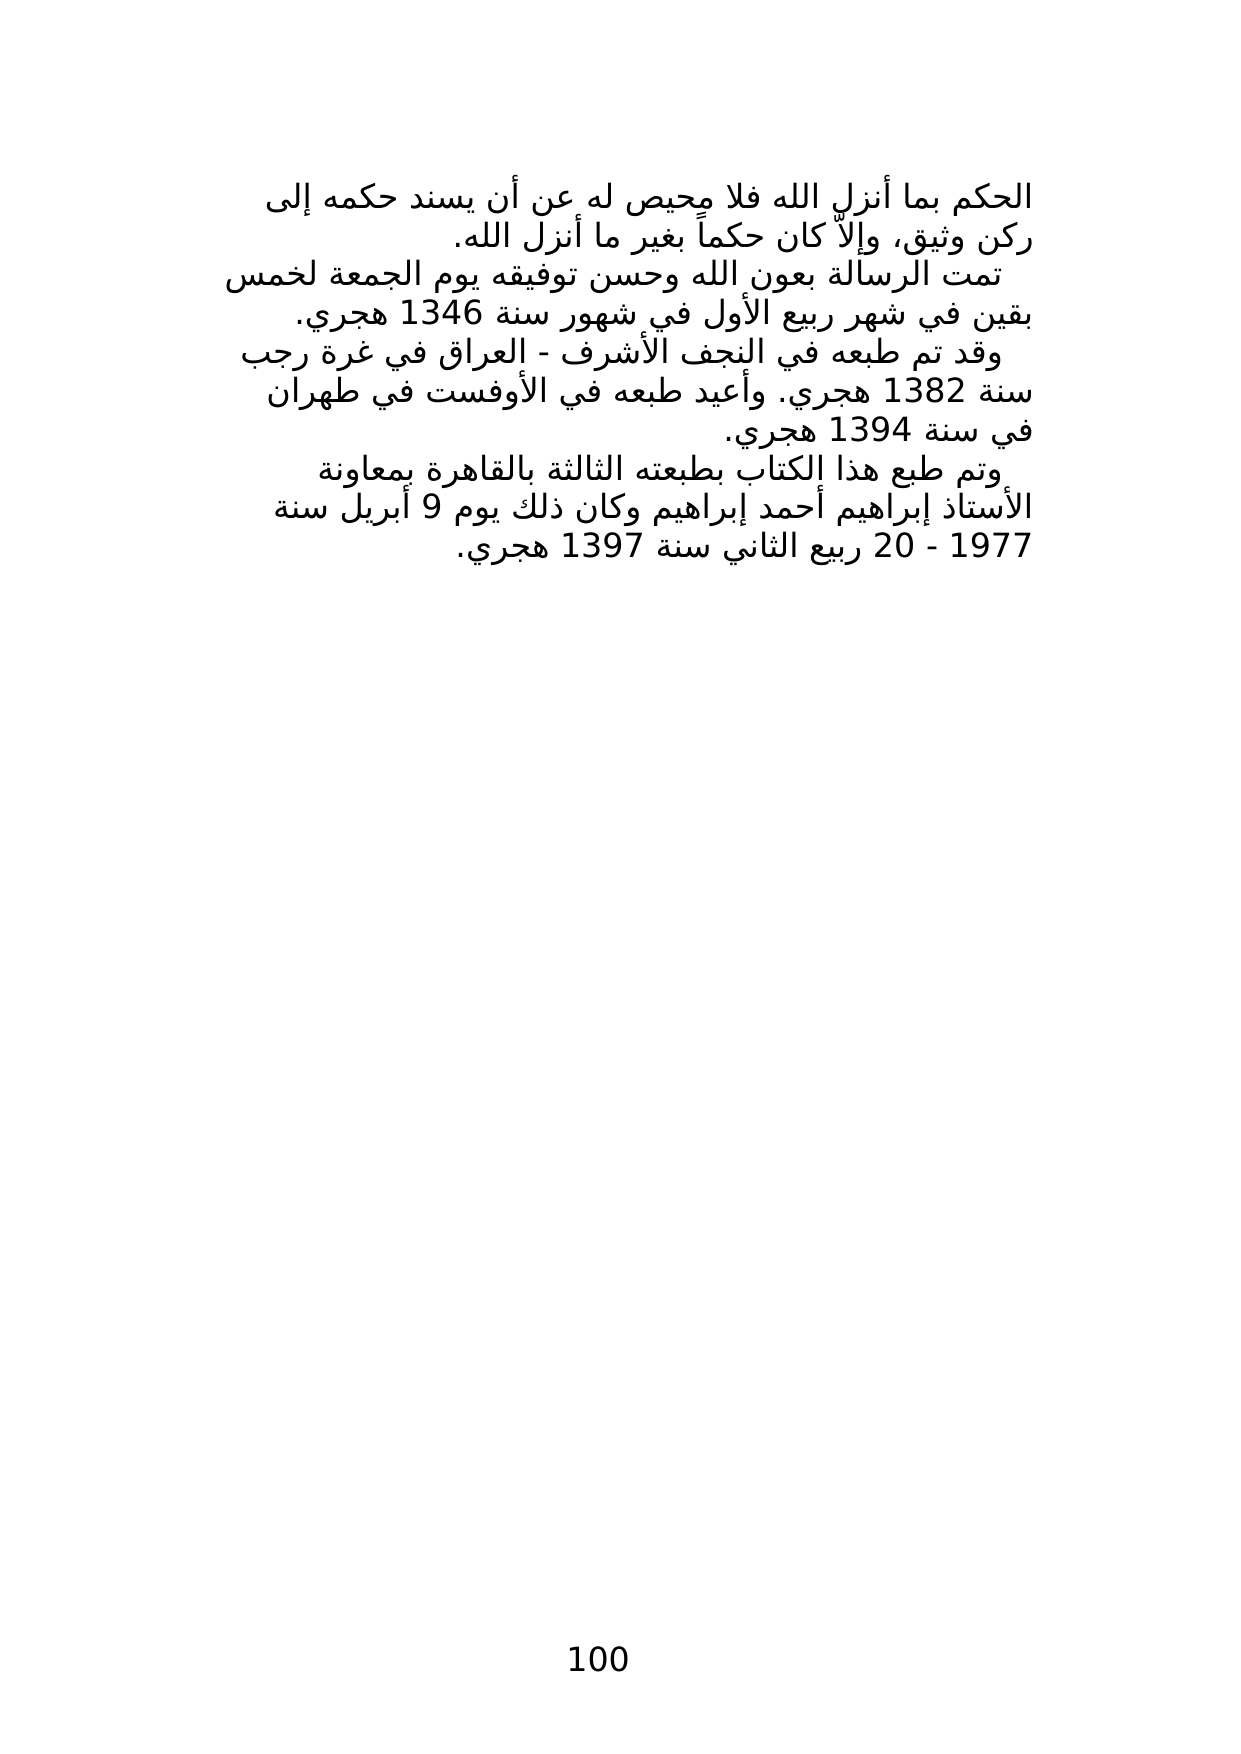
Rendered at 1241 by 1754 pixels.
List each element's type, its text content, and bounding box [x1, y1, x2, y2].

text وتم طبع هذا الكتاب بطبعته الثالثة بالقاهرة بمعاونة الأستاذ إبراهيم أحمد إبراهيم وكان ذلك يوم 9 أبريل سنة 1977 - 20 ربيع الثاني سنة 1397 هجري. [222, 449, 1033, 566]
text الحكم بما أنزل الله فلا محيص له عن أن يسند حكمه إلى ركن وثيق، وإلاّ كان حكماً بغير ما أنزل الله. [222, 177, 1033, 255]
text وقد تم طبعه في النجف الأشرف - العراق في غرة رجب سنة 1382 هجري. وأعيد طبعه في الأوفست في طهران في سنة 1394 هجري. [222, 333, 1033, 449]
text تمت الرسالة بعون الله وحسن توفيقه يوم الجمعة لخمس بقين في شهر ربيع الأول في شهور سنة 1346 هجري. [222, 255, 1033, 333]
